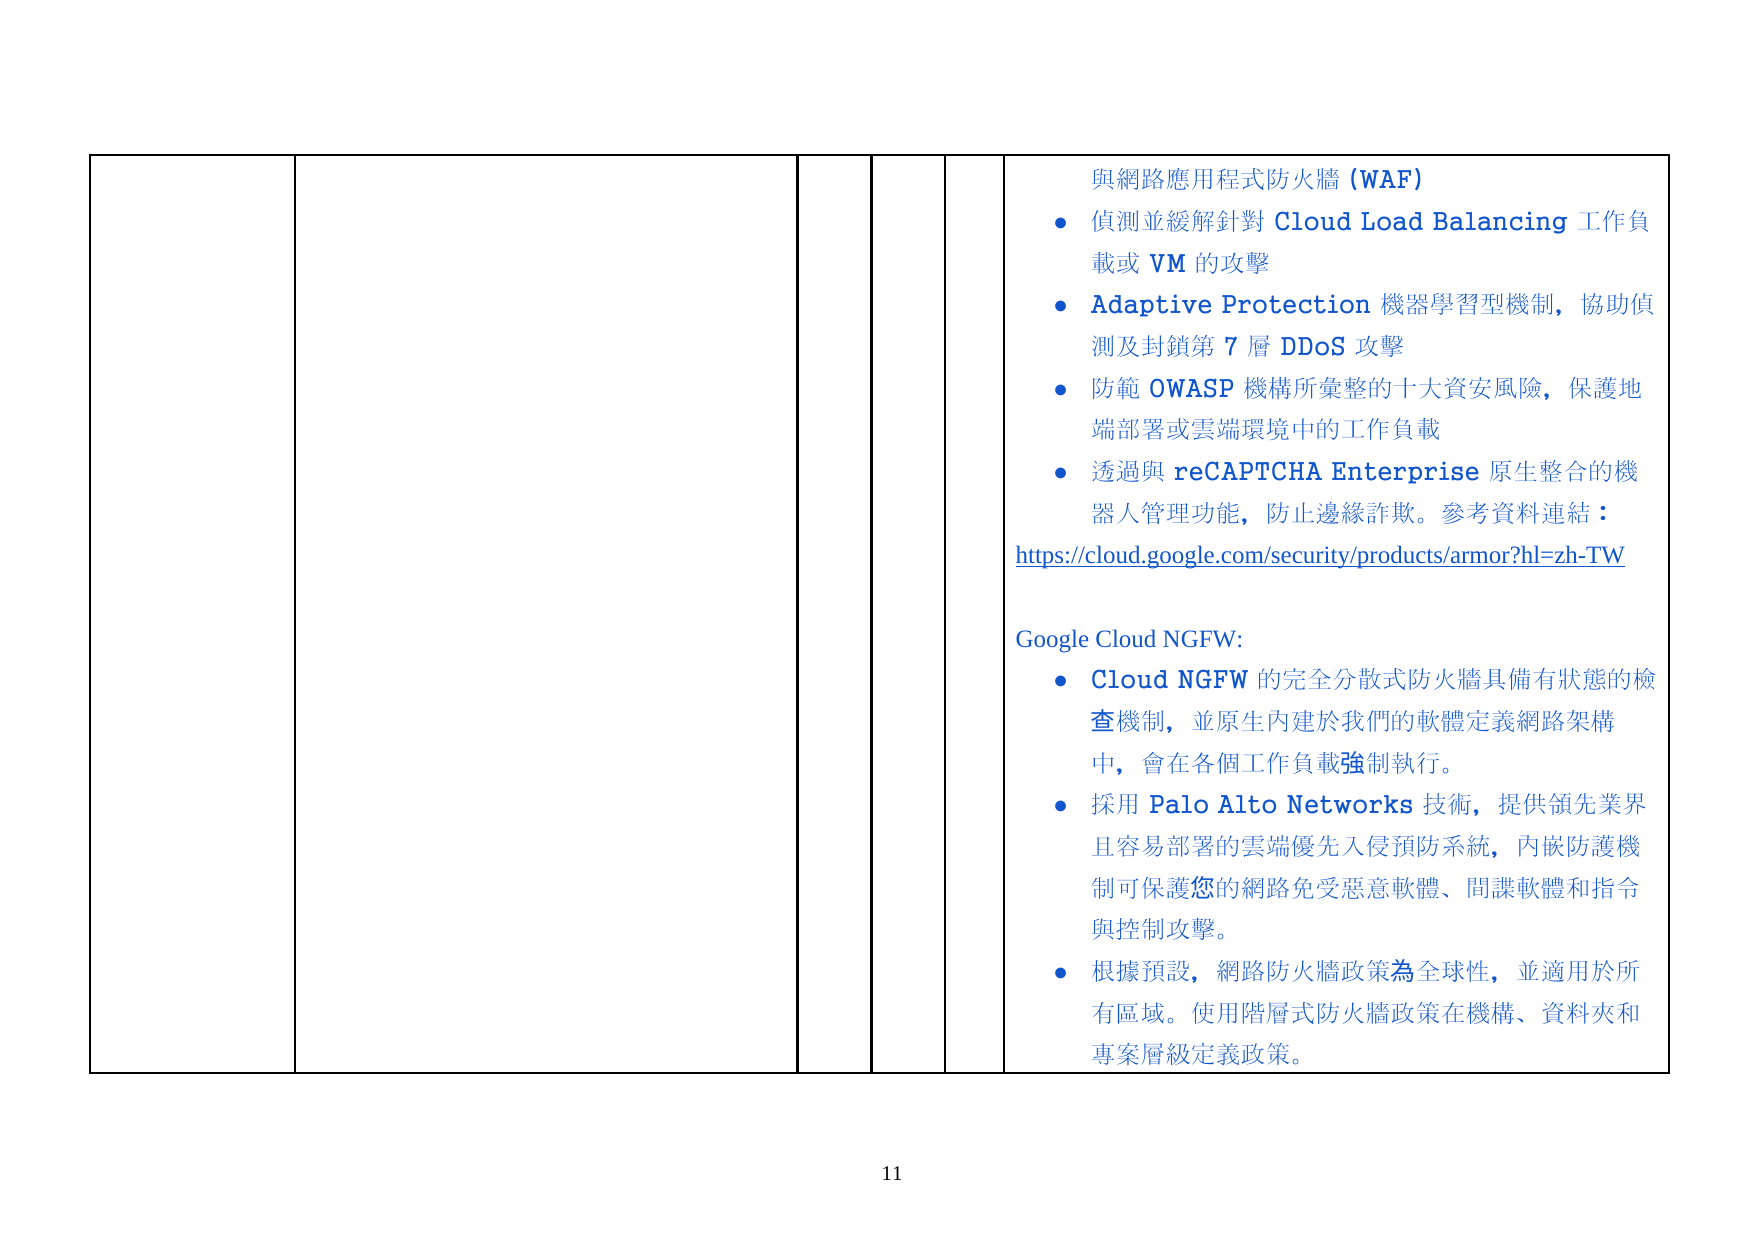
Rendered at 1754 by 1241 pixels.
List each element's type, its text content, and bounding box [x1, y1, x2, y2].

table_cell ▲ [799, 156, 870, 1072]
table_cell [296, 156, 796, 1072]
table_cell ▲ [946, 156, 1003, 1072]
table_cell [1005, 156, 1668, 1072]
table_cell ▲ [873, 156, 944, 1072]
